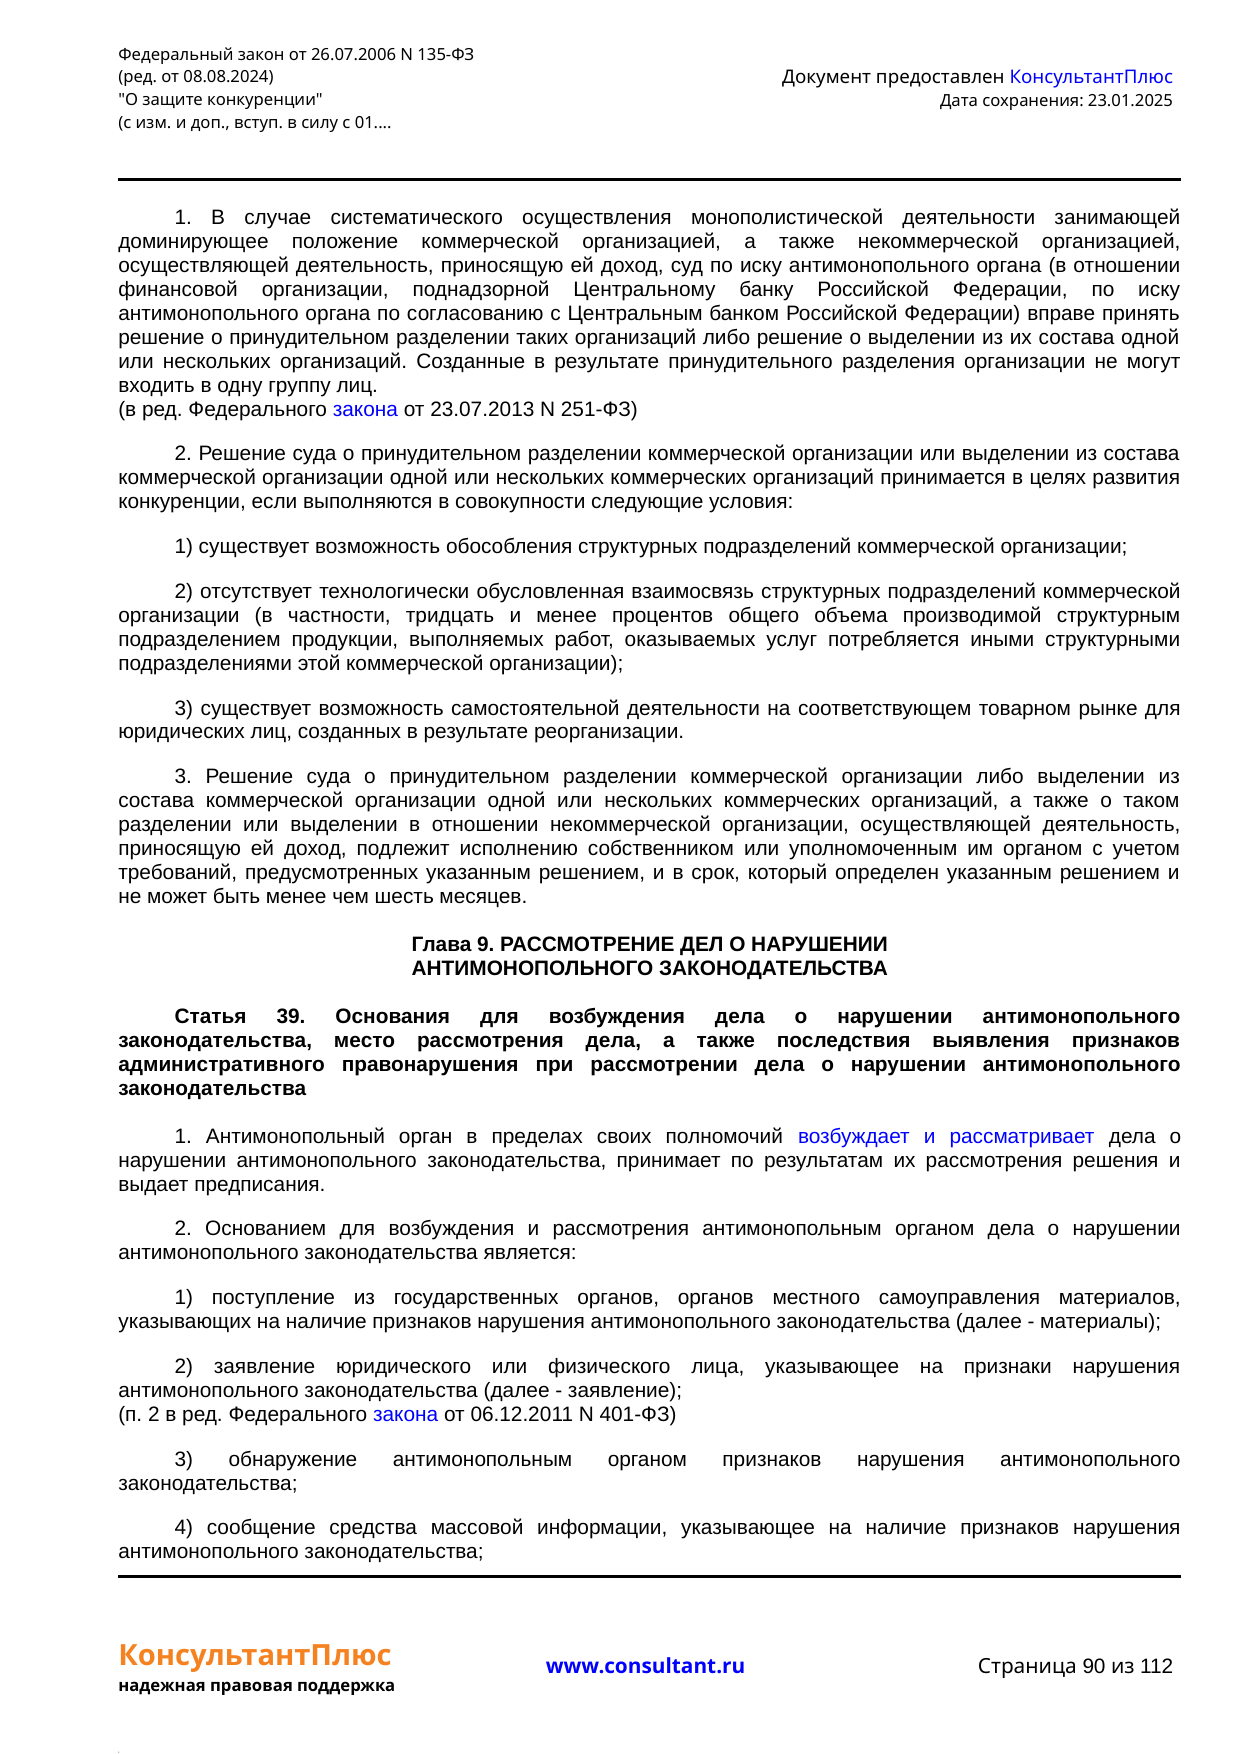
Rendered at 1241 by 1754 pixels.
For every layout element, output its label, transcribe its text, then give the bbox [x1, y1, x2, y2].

text 1. В случае систематического осуществления монополистической деятельности занимающей доминирующее положение коммерческой организацией, а также некоммерческой организацией, осуществляющей деятельность, приносящую ей доход, суд по иску антимонопольного органа (в отношении финансовой организации, поднадзорной Центральному банку Российской Федерации, по иску антимонопольного органа по согласованию с Центральным банком Российской Федерации) вправе принять решение о принудительном разделении таких организаций либо решение о выделении из их состава одной или нескольких организаций. Созданные в результате принудительного разделения организации не могут входить в одну группу лиц. [118, 205, 1181, 396]
text 4) сообщение средства массовой информации, указывающее на наличие признаков нарушения антимонопольного законодательства; [118, 1515, 1181, 1563]
text 3) обнаружение антимонопольным органом признаков нарушения антимонопольного законодательства; [118, 1446, 1181, 1494]
text 1) существует возможность обособления структурных подразделений коммерческой организации; [118, 534, 1181, 558]
text 2) отсутствует технологически обусловленная взаимосвязь структурных подразделений коммерческой организации (в частности, тридцать и менее процентов общего объема производимой структурным подразделением продукции, выполняемых работ, оказываемых услуг потребляется иными структурными подразделениями этой коммерческой организации); [118, 579, 1181, 674]
text (в ред. Федерального закона от 23.07.2013 N 251-ФЗ) [118, 396, 1181, 420]
text 3) существует возможность самостоятельной деятельности на соответствующем товарном рынке для юридических лиц, созданных в результате реорганизации. [118, 695, 1181, 743]
title АНТИМОНОПОЛЬНОГО ЗАКОНОДАТЕЛЬСТВА [118, 956, 1181, 980]
title Статья 39. Основания для возбуждения дела о нарушении антимонопольного законодательства, место рассмотрения дела, а также последствия выявления признаков административного правонарушения при рассмотрении дела о нарушении антимонопольного законодательства [118, 1004, 1181, 1099]
text 2) заявление юридического или физического лица, указывающее на признаки нарушения антимонопольного законодательства (далее - заявление); [118, 1354, 1181, 1402]
text 3. Решение суда о принудительном разделении коммерческой организации либо выделении из состава коммерческой организации одной или нескольких коммерческих организаций, а также о таком разделении или выделении в отношении некоммерческой организации, осуществляющей деятельность, приносящую ей доход, подлежит исполнению собственником или уполномоченным им органом с учетом требований, предусмотренных указанным решением, и в срок, который определен указанным решением и не может быть менее чем шесть месяцев. [118, 764, 1181, 908]
text 1) поступление из государственных органов, органов местного самоуправления материалов, указывающих на наличие признаков нарушения антимонопольного законодательства (далее - материалы); [118, 1285, 1181, 1333]
text 1. Антимонопольный орган в пределах своих полномочий возбуждает и рассматривает дела о нарушении антимонопольного законодательства, принимает по результатам их рассмотрения решения и выдает предписания. [118, 1123, 1181, 1195]
text 2. Решение суда о принудительном разделении коммерческой организации или выделении из состава коммерческой организации одной или нескольких коммерческих организаций принимается в целях развития конкуренции, если выполняются в совокупности следующие условия: [118, 441, 1181, 513]
title Глава 9. РАССМОТРЕНИЕ ДЕЛ О НАРУШЕНИИ [118, 932, 1181, 956]
text 2. Основанием для возбуждения и рассмотрения антимонопольным органом дела о нарушении антимонопольного законодательства является: [118, 1216, 1181, 1264]
text (п. 2 в ред. Федерального закона от 06.12.2011 N 401-ФЗ) [118, 1402, 1181, 1426]
